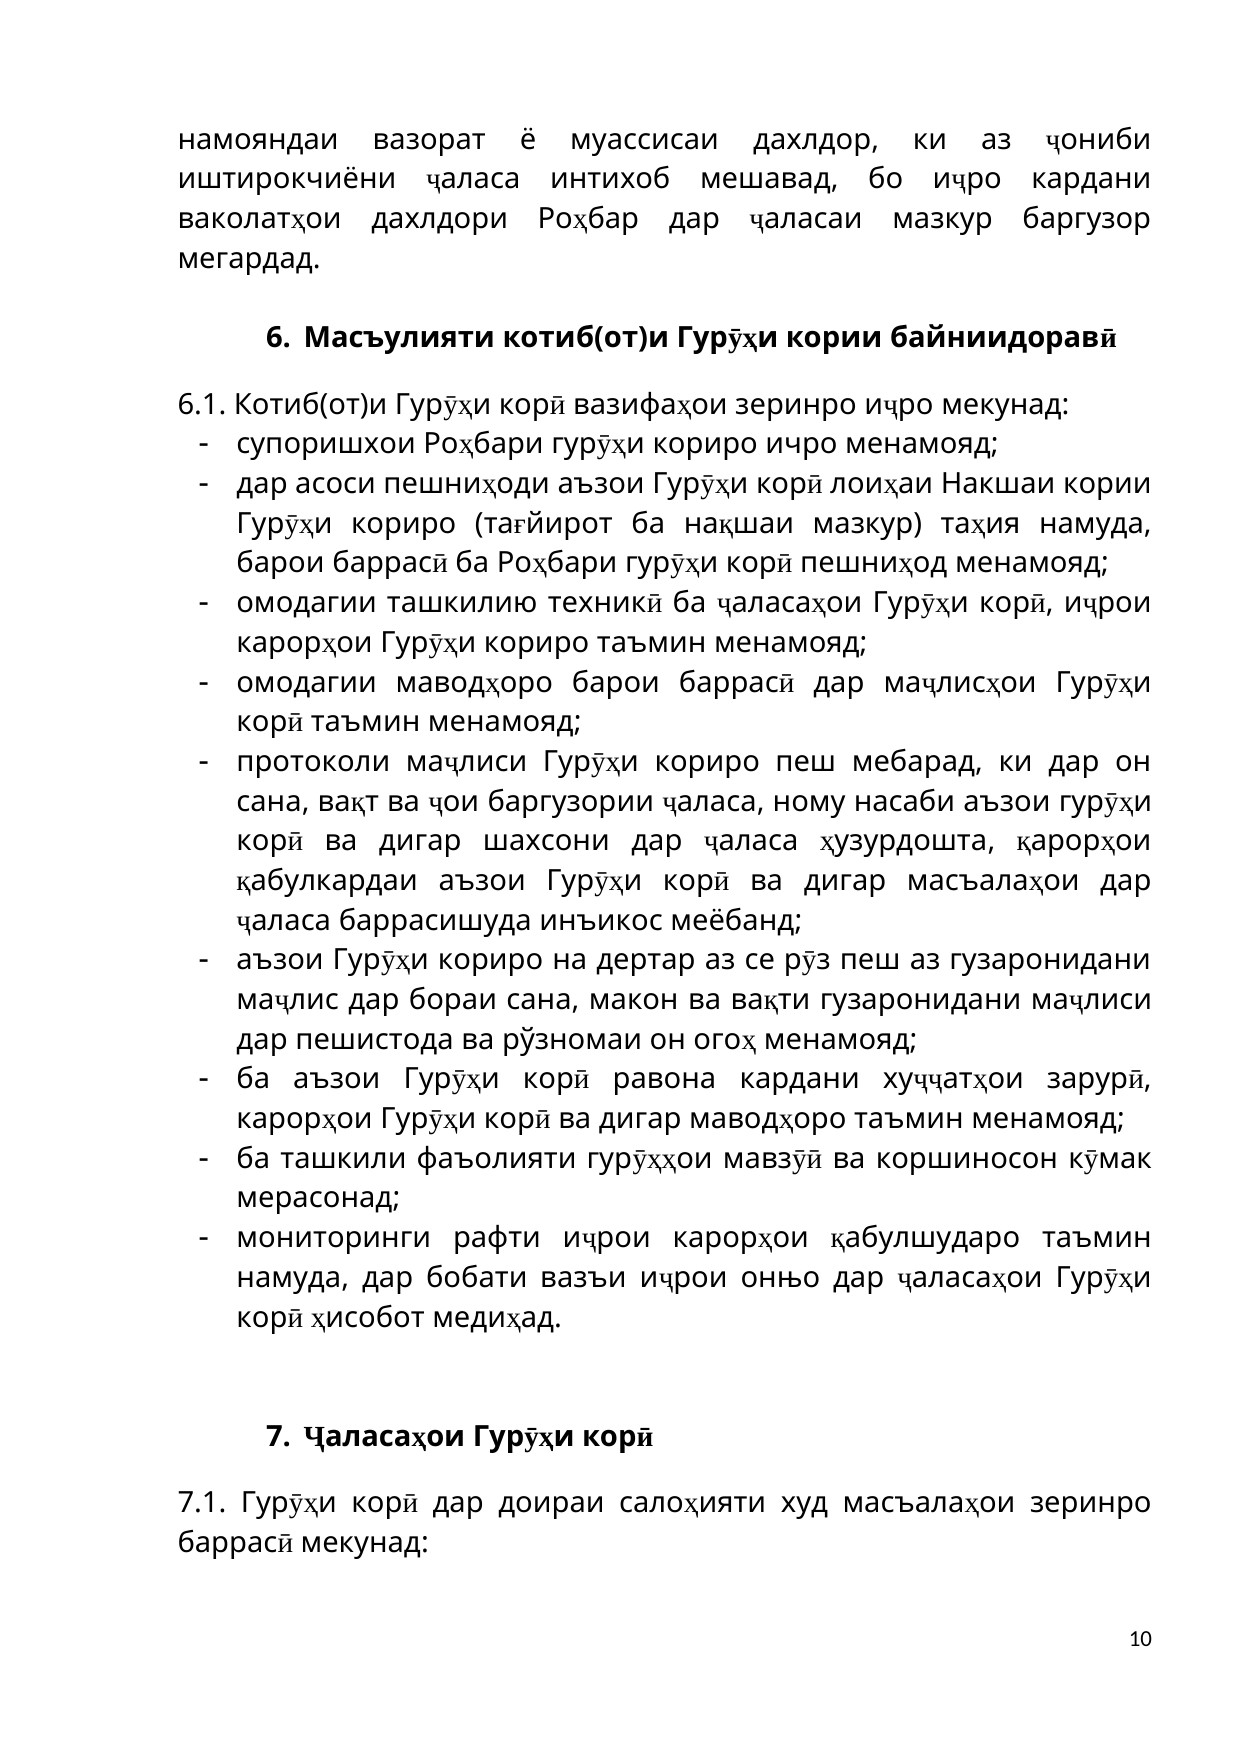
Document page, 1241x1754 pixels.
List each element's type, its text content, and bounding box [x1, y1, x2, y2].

list ба ташкили фаъолияти гурӯҳҳои мавзӯӣ ва коршиносон кӯмак мерасонад; [199, 1137, 1152, 1216]
list ба аъзои Гурӯҳи корӣ равона кардани хуҷҷатҳои зарурӣ, карорҳои Гурӯҳи корӣ ва дигар маводҳоро таъмин менамояд; [199, 1058, 1152, 1137]
list супоришхои Роҳбари гурӯҳи кориро ичро менамояд; [199, 423, 1152, 462]
text 7.1. Гурӯҳи корӣ дар доираи салоҳияти худ масъалаҳои зеринро баррасӣ мекунад: [177, 1481, 1152, 1561]
list омодагии маводҳоро барои баррасӣ дар маҷлисҳои Гурӯҳи корӣ таъмин менамояд; [199, 661, 1152, 740]
text 6.1. Котиб(от)и Гурӯҳи корӣ вазифаҳои зеринро иҷро мекунад: [177, 383, 1152, 423]
list протоколи маҷлиси Гурӯҳи кориро пеш мебарад, ки дар он сана, вақт ва ҷои баргузории ҷаласа, ному насаби аъзои гурӯҳи корӣ ва дигар шахсони дар ҷаласа ҳузурдошта, қарорҳои қабулкардаи аъзои Гурӯҳи корӣ ва дигар масъалаҳои дар ҷаласа баррасишуда инъикос меёбанд; [199, 740, 1152, 939]
list мониторинги рафти иҷрои карорҳои қабулшударо таъмин намуда, дар бобати вазъи иҷрои онњо дар ҷаласаҳои Гурӯҳи корӣ ҳисобот медиҳад. [199, 1216, 1152, 1336]
list омодагии ташкилию техникӣ ба ҷаласаҳои Гурӯҳи корӣ, иҷрои карорҳои Гурӯҳи кориро таъмин менамояд; [199, 581, 1152, 661]
list дар асоси пешниҳоди аъзои Гурӯҳи корӣ лоиҳаи Накшаи кории Гурӯҳи кориро (тағйирот ба нақшаи мазкур) таҳия намуда, барои баррасӣ ба Роҳбари гурӯҳи корӣ пешниҳод менамояд; [199, 462, 1152, 581]
list Масъулияти котиб(от)и Гурӯҳи кории байниидоравӣ [266, 317, 1152, 356]
list аъзои Гурӯҳи кориро на дертар аз се рӯз пеш аз гузаронидани маҷлис дар бораи сана, макон ва вақти гузаронидани маҷлиси дар пешистода ва рўзномаи он огоҳ менамояд; [199, 939, 1152, 1058]
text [177, 118, 1152, 277]
list Ҷаласаҳои Гурӯҳи корӣ [266, 1415, 1152, 1454]
